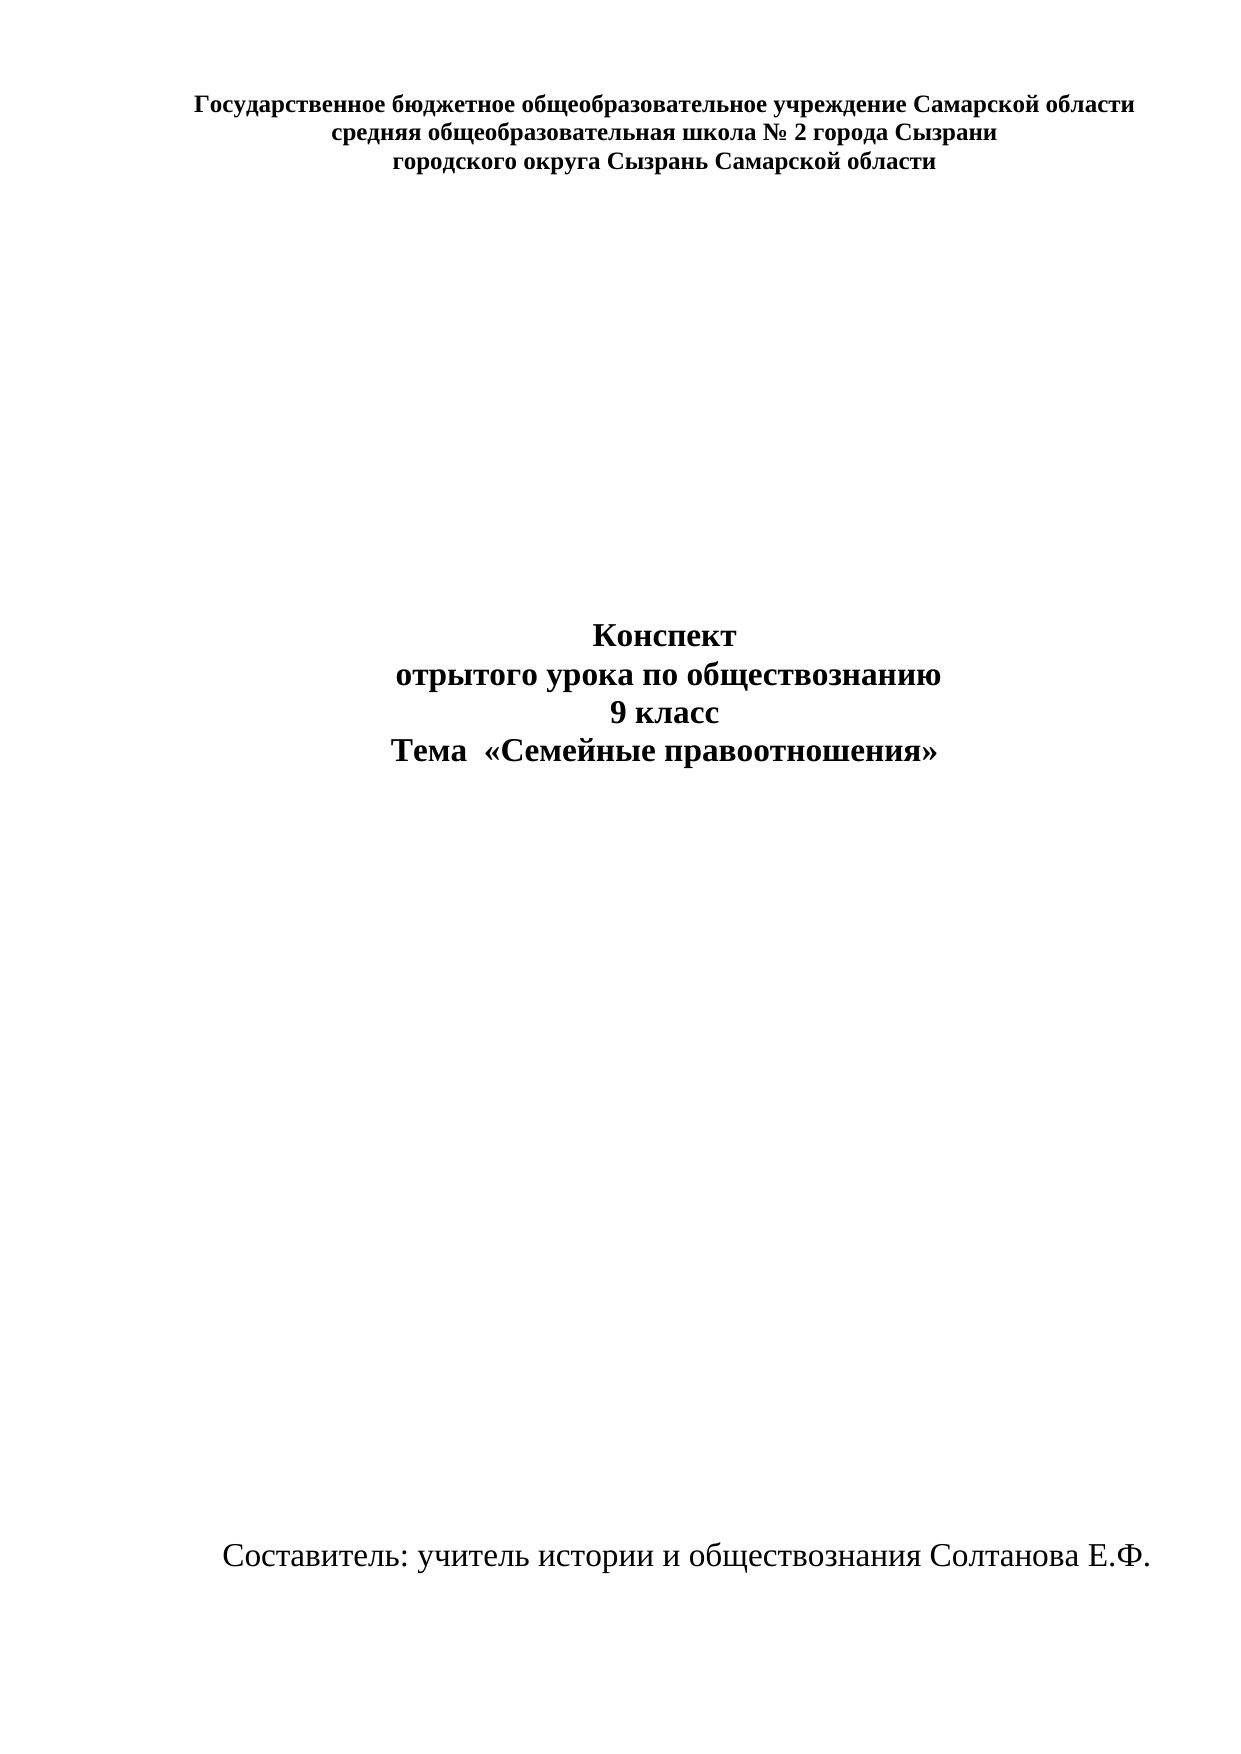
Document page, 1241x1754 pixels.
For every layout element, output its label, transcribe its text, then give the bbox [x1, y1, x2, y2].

text Конспект [177, 616, 1152, 654]
text Тема «Семейные правоотношения» [177, 731, 1152, 769]
text Государственное бюджетное общеобразовательное учреждение Самарской области [177, 89, 1152, 117]
text Составитель: учитель истории и обществознания Солтанова Е.Ф. [177, 1536, 1152, 1574]
text городского округа Сызрань Самарской области [177, 146, 1152, 175]
text отрытого урока по обществознанию [177, 654, 1152, 692]
text 9 класс [177, 692, 1152, 731]
text средняя общеобразовательная школа № Сызрани [177, 117, 1152, 146]
